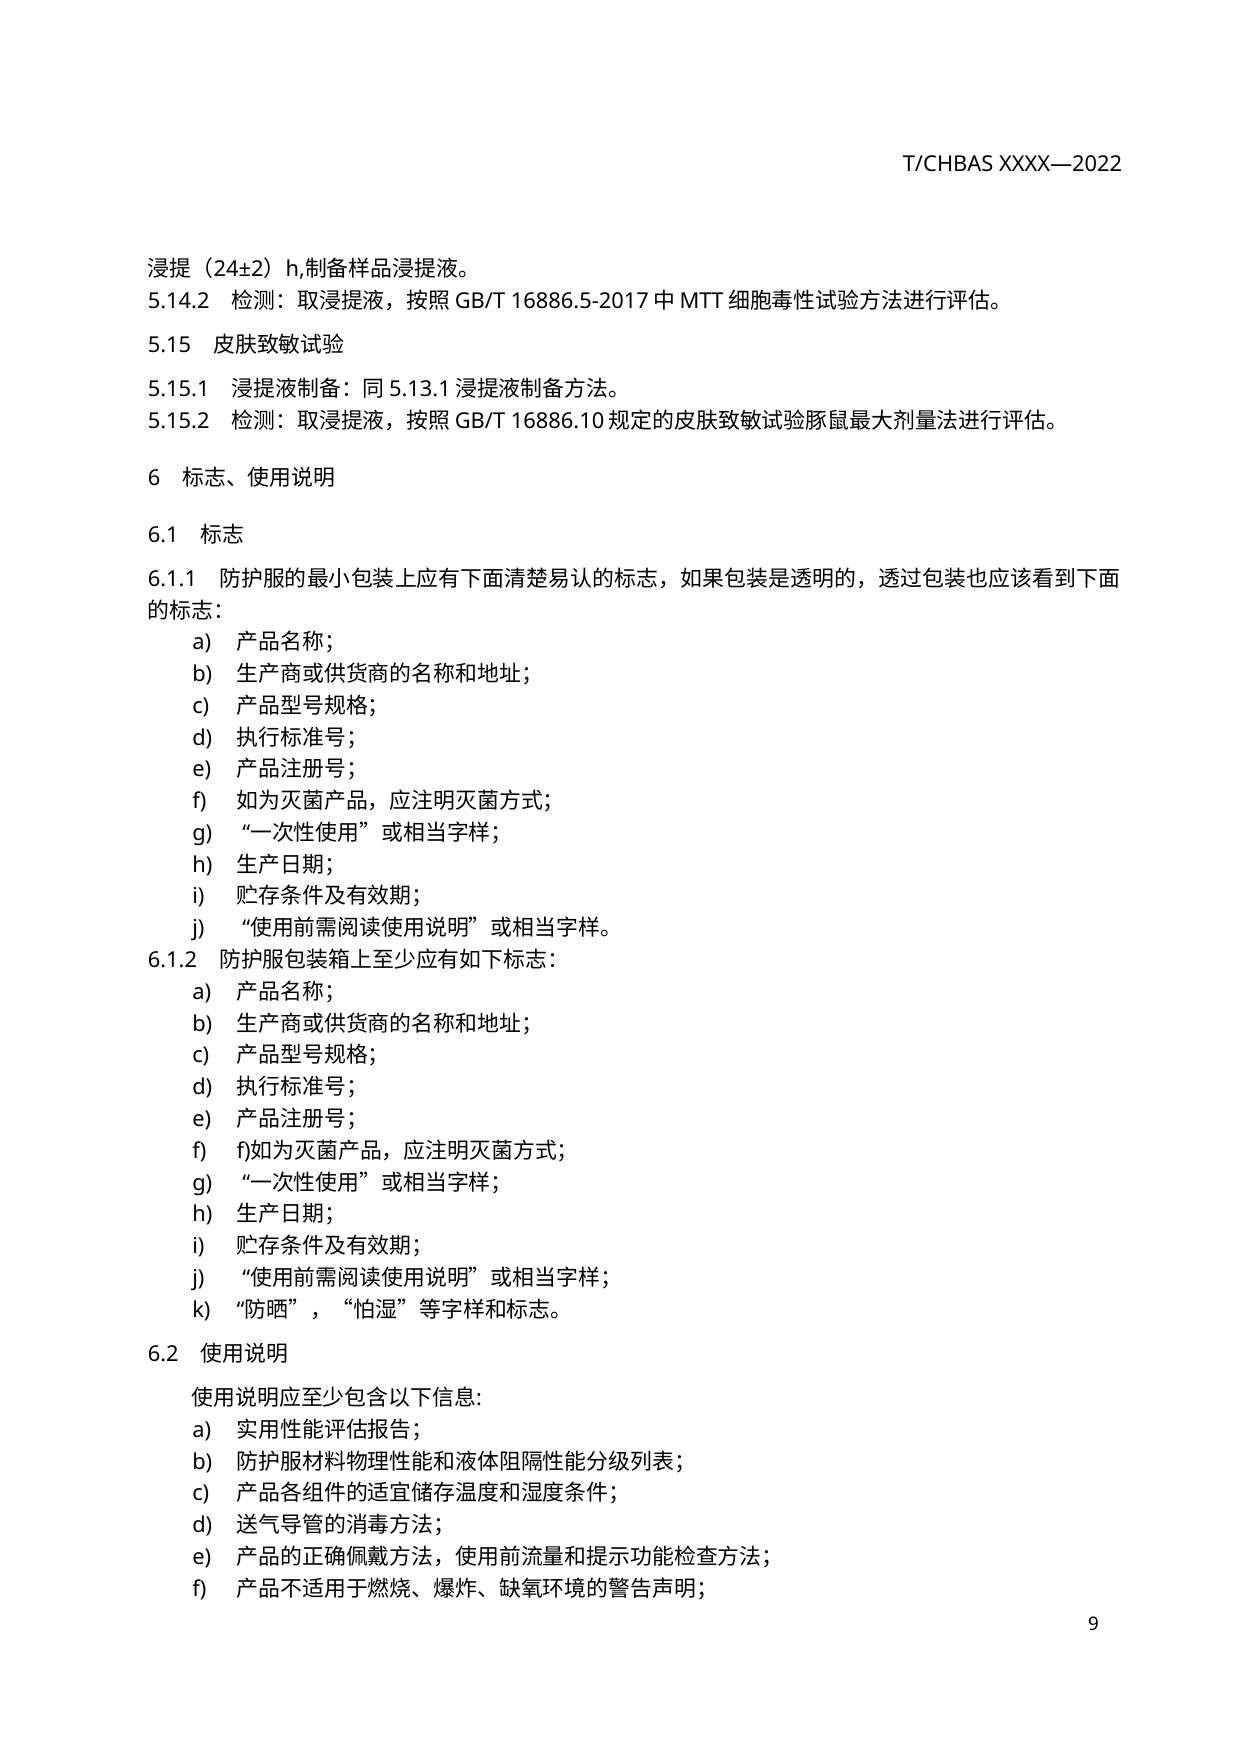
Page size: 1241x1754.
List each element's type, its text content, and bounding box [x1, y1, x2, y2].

text 检测：取浸提液，按照GB/T 16886.10规定的皮肤致敏试验豚鼠最大剂量法进行评估。 [148, 403, 1122, 435]
text 产品各组件的适宜储存温度和湿度条件； [192, 1475, 1122, 1507]
text 产品型号规格； [192, 1037, 1122, 1069]
text 使用说明 [148, 1336, 1122, 1368]
list 产品名称； [192, 974, 1122, 1006]
text 标志、使用说明 [148, 460, 1122, 492]
text 生产日期； [192, 1196, 1122, 1228]
text “一次性使用”或相当字样； [192, 1164, 1122, 1196]
text 皮肤致敏试验 [148, 327, 1122, 359]
text 产品注册号； [192, 1101, 1122, 1133]
text 防护服的最小包装上应有下面清楚易认的标志，如果包装是透明的，透过包装也应该看到下面的标志： [148, 561, 1122, 624]
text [148, 251, 1122, 283]
text 检测：取浸提液，按照GB/T 16886.5-2017中MTT细胞毒性试验方法进行评估。 [148, 283, 1122, 314]
text “防晒”，“怕湿”等字样和标志。 [192, 1292, 1122, 1323]
text 执行标准号； [192, 720, 1122, 751]
list 产品名称； [192, 624, 1122, 656]
text 生产日期； [192, 847, 1122, 878]
text f)如为灭菌产品，应注明灭菌方式； [192, 1133, 1122, 1164]
text 如为灭菌产品，应注明灭菌方式； [192, 783, 1122, 815]
text 贮存条件及有效期； [192, 1228, 1122, 1260]
text 浸提液制备：同5.13.1浸提液制备方法。 [148, 371, 1122, 403]
text 产品不适用于燃烧、爆炸、缺氧环境的警告声明； [192, 1571, 1122, 1602]
text 贮存条件及有效期； [192, 878, 1122, 910]
list 实用性能评估报告； [192, 1412, 1122, 1444]
text 防护服包装箱上至少应有如下标志： [148, 942, 1122, 974]
text 生产商或供货商的名称和地址； [192, 656, 1122, 688]
text “使用前需阅读使用说明”或相当字样。 [192, 910, 1122, 942]
text 使用说明应至少包含以下信息: [148, 1380, 1122, 1412]
text “使用前需阅读使用说明”或相当字样； [192, 1260, 1122, 1292]
text “一次性使用”或相当字样； [192, 815, 1122, 847]
text 产品的正确佩戴方法，使用前流量和提示功能检查方法； [192, 1539, 1122, 1571]
text 送气导管的消毒方法； [192, 1507, 1122, 1539]
text 防护服材料物理性能和液体阻隔性能分级列表； [192, 1444, 1122, 1475]
text 标志 [148, 517, 1122, 548]
text 产品型号规格； [192, 688, 1122, 720]
text 执行标准号； [192, 1069, 1122, 1101]
text 生产商或供货商的名称和地址； [192, 1006, 1122, 1037]
text 产品注册号； [192, 751, 1122, 783]
